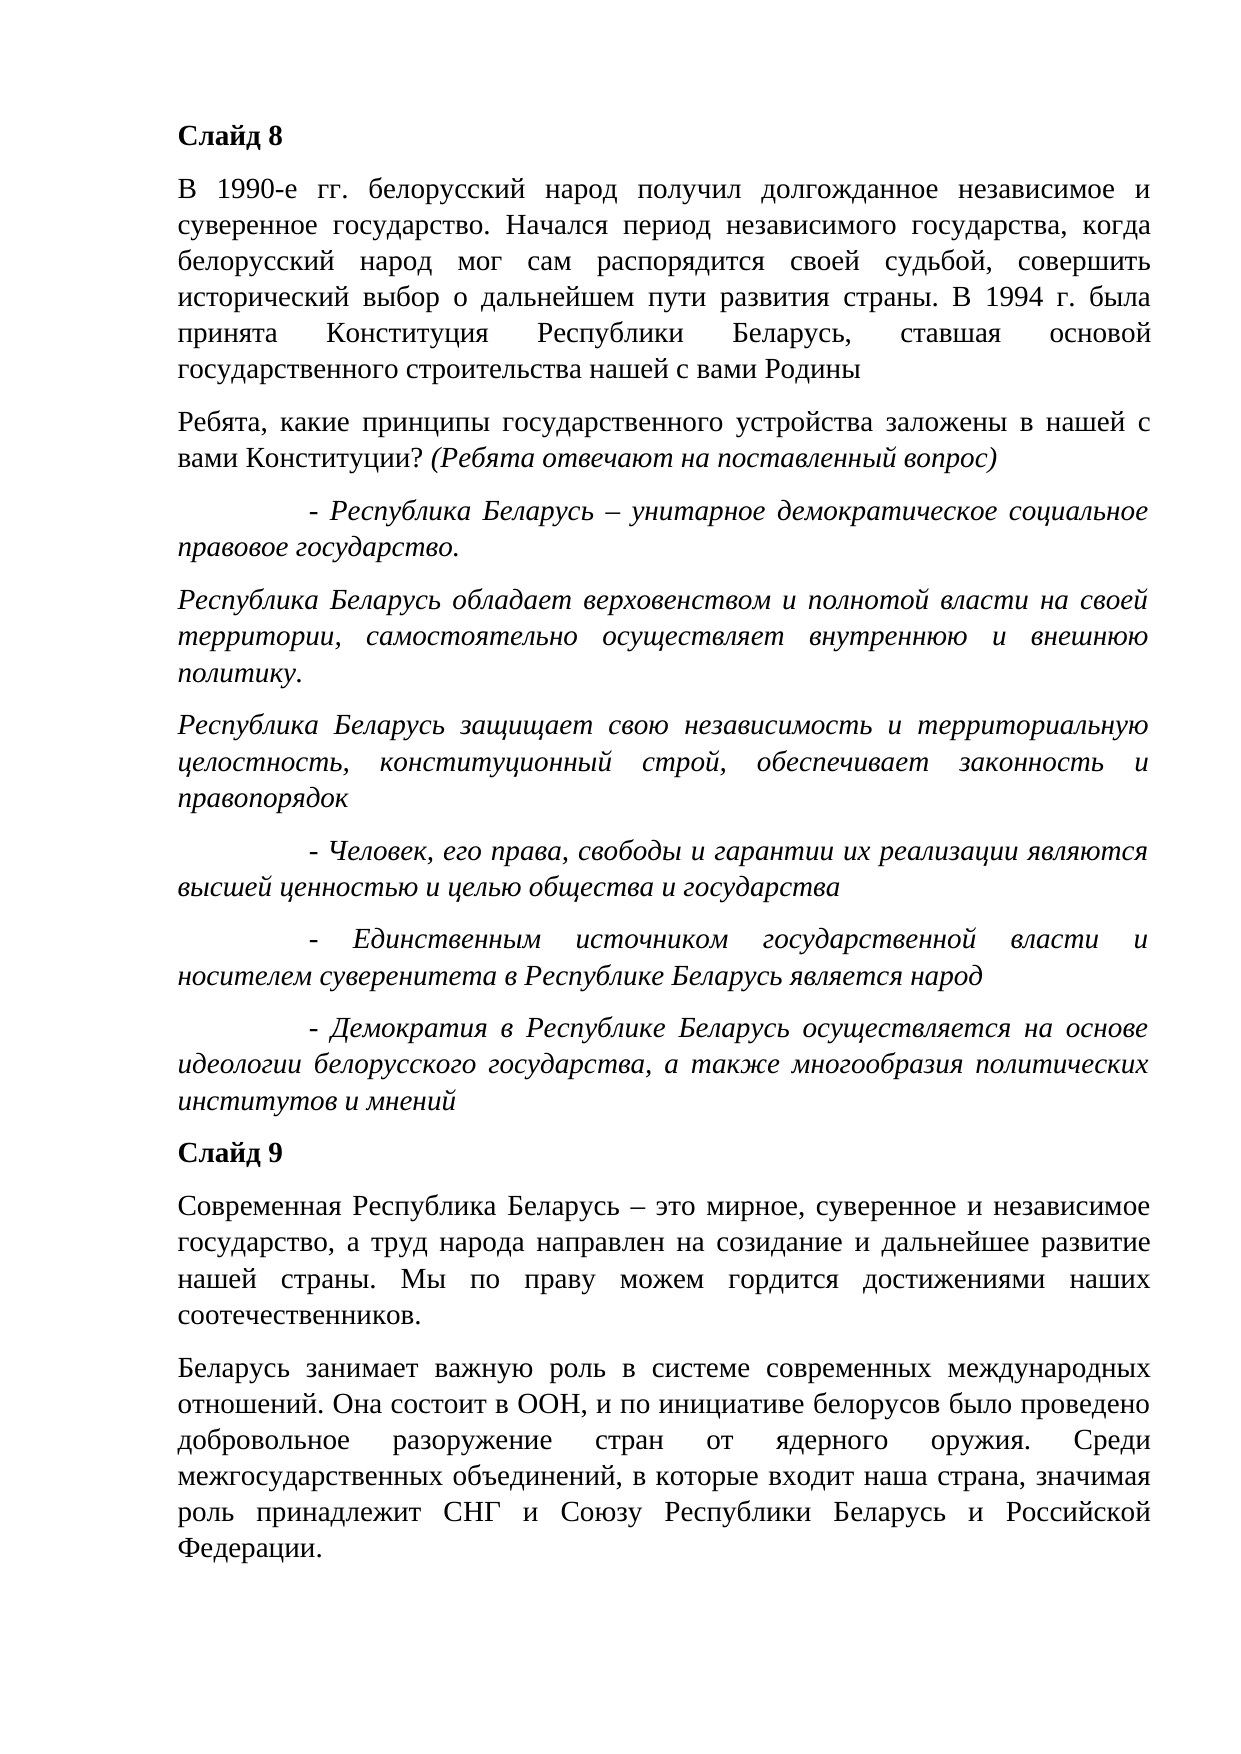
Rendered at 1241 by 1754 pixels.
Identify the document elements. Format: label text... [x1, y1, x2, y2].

text В 1990-е гг. белорусский народ получил долгожданное независимое и суверенное государство. Начался период независимого государства, когда белорусский народ мог сам распорядится своей судьбой, совершить исторический выбор о дальнейшем пути развития страны. В 1994 г. была принята Конституция Республики Беларусь, ставшая основой государственного строительства нашей с вами Родины [177, 171, 1152, 385]
text Современная Республика Беларусь – это мирное, суверенное и независимое государство, а труд народа направлен на созидание и дальнейшее развитие нашей страны. Мы по праву можем гордится достижениями наших соотечественников. [177, 1188, 1152, 1330]
text - Человек, его права, свободы и гарантии их реализации являются высшей ценностью и целью общества и государства [177, 833, 1152, 902]
text - Республика Беларусь – унитарное демократическое социальное правовое государство. [177, 493, 1152, 563]
text Республика Беларусь обладает верховенством и полнотой власти на своей территории, самостоятельно осуществляет внутреннюю и внешнюю политику. [177, 582, 1152, 688]
text Ребята, какие принципы государственного устройства заложены в нашей с вами Конституции? (Ребята отвечают на поставленный вопрос) [177, 404, 1152, 474]
text - Демократия в Республике Беларусь осуществляется на основе идеологии белорусского государства, а также многообразия политических институтов и мнений [177, 1011, 1152, 1116]
text - Единственным источником государственной власти и носителем суверенитета в Республике Беларусь является народ [177, 922, 1152, 991]
text Беларусь занимает важную роль в системе современных международных отношений. Она состоит в ООН, и по инициативе белорусов было проведено добровольное разоружение стран от ядерного оружия. Среди межгосударственных объединений, в которые входит наша страна, значимая роль принадлежит СНГ и Союзу Республики Беларусь и Российской Федерации. [177, 1350, 1152, 1564]
text Слайд 8 [177, 118, 1152, 152]
text Слайд 9 [177, 1136, 1152, 1169]
text Республика Беларусь защищает свою независимость и территориальную целостность, конституционный строй, обеспечивает законность и правопорядок [177, 707, 1152, 813]
